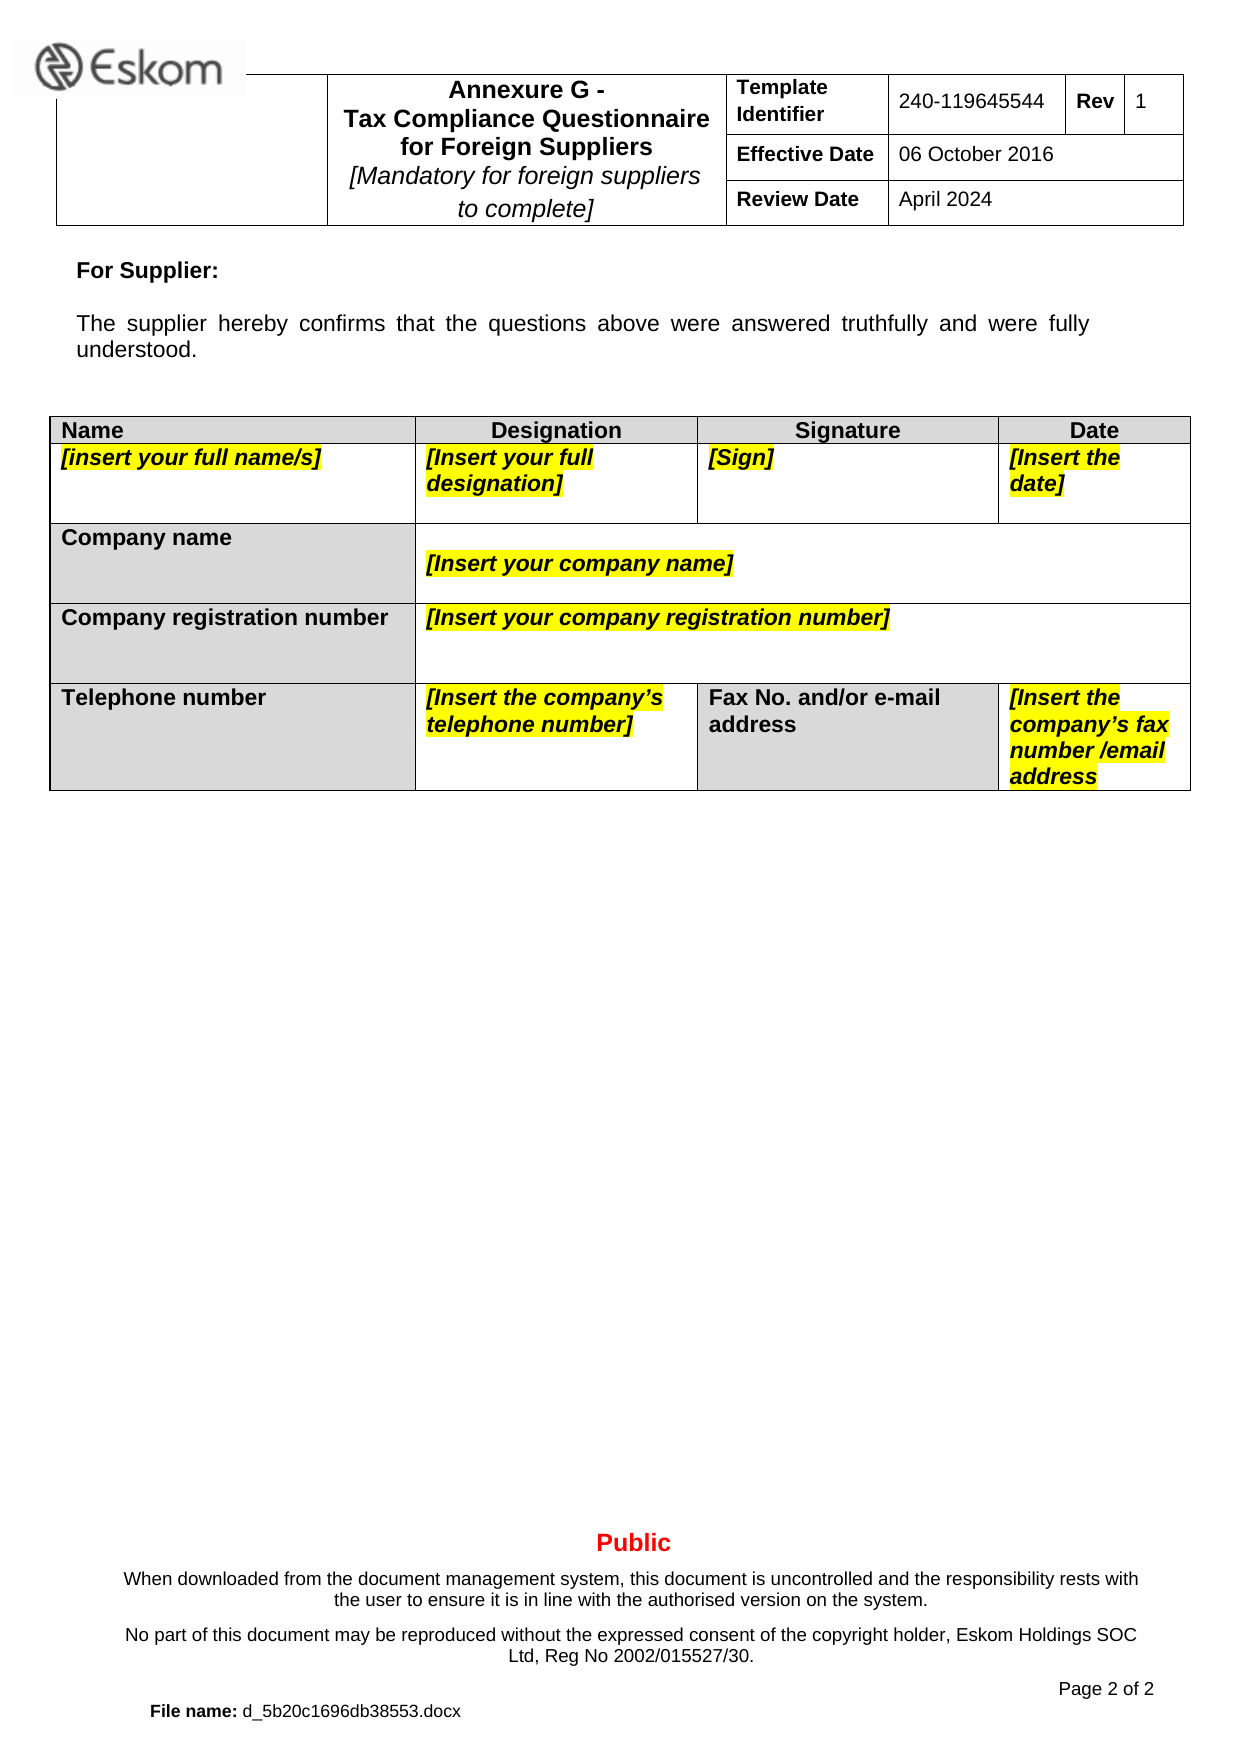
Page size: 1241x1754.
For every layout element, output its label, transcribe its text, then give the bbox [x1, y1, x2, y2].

table_header Name [51, 417, 415, 443]
table_cell Company registration number [51, 604, 415, 683]
text For Supplier: [76, 257, 1090, 284]
table_cell Telephone number [51, 684, 415, 790]
text The supplier hereby confirms that the questions above were answered truthfully and were fully understood. [76, 310, 1090, 363]
table_cell [Insert your company name] [416, 524, 1190, 603]
table_cell [Insert your full designation] [416, 444, 697, 523]
table_cell [insert your full name/s] [51, 444, 415, 523]
table_cell [Insert the company’s telephone number] [416, 684, 697, 790]
table_cell [Insert the company’s fax number /email address [1097, 684, 1190, 790]
table_header Signature [698, 417, 998, 443]
table_cell Fax No. and/or e-mail address [698, 684, 998, 790]
table_header Date [999, 417, 1190, 443]
table_cell [Insert your company registration number] [416, 604, 1190, 683]
table_cell Company name [51, 524, 415, 603]
table_header Designation [416, 417, 697, 443]
table_cell [Insert the date] [999, 444, 1190, 523]
table_cell [Sign] [698, 444, 998, 523]
